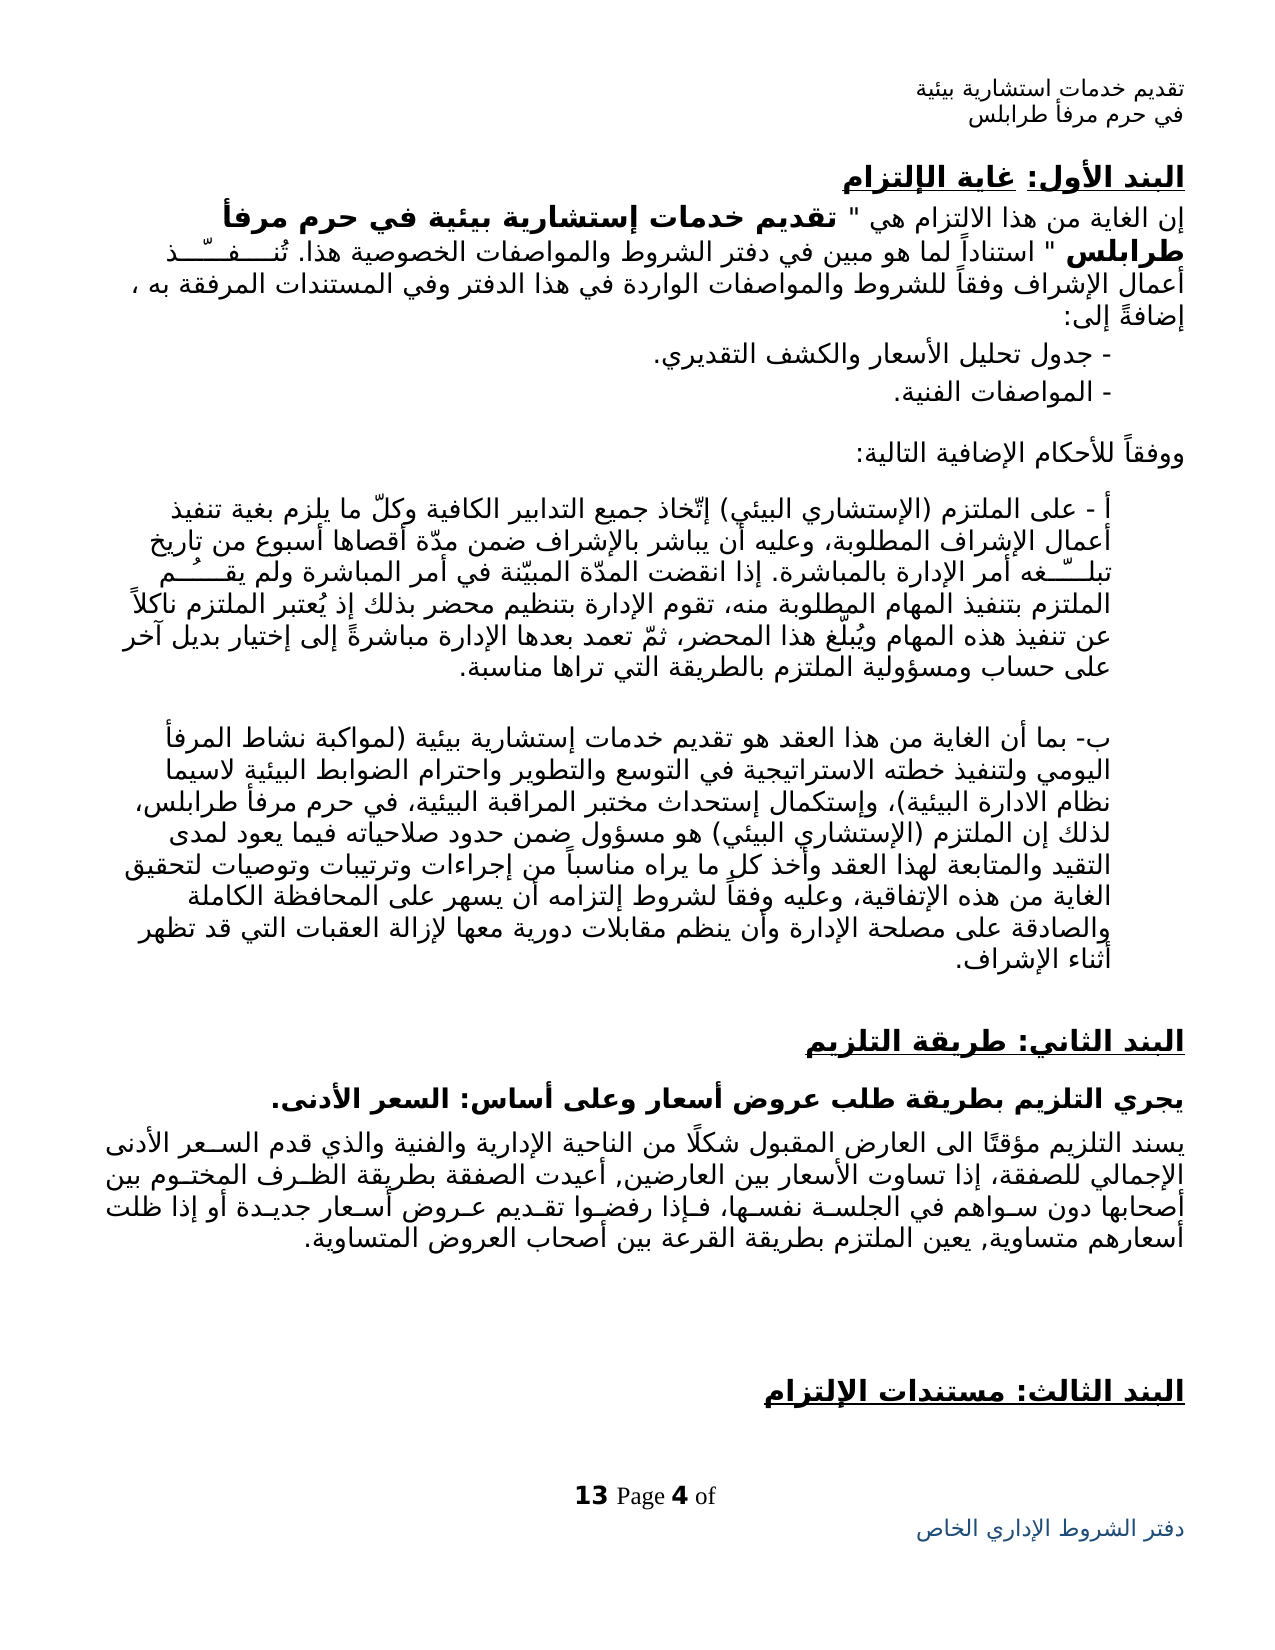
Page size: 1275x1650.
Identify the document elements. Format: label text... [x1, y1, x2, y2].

text ب- بما أن الغاية من هذا العقد هو تقديم خدمات إستشارية بيئية (لمواكبة نشاط المرفأ اليومي ولتنفيذ خطته الاستراتيجية في التوسع والتطوير واحترام الضوابط البيئية لاسيما نظام الادارة البيئية)، وإستكمال إستحداث مختبر المراقبة البيئية، في حرم مرفأ طرابلس، لذلك إن الملتزم (الإستشاري البيئي) هو مسؤول ضمن حدود صلاحياته فيما يعود لمدى التقيد والمتابعة لهذا العقد وأخذ كل ما يراه مناسباً من إجراءات وترتيبات وتوصيات لتحقيق الغاية من هذه الإتفاقية، وعليه وفقاً لشروط إلتزامه أن يسهر على المحافظة الكاملة والصادقة على مصلحة الإدارة وأن ينظم مقابلات دورية معها لإزالة العقبات التي قد تظهر أثناء الإشراف. [105, 723, 1112, 975]
text يسند التلزيم مؤقتًا الى العارض المقبول شكلًا من الناحية الإدارية والفنية والذي قدم السعر الأدنى الإجمالي للصفقة، إذا تساوت الأسعار بين العارضين, أعيدت الصفقة بطريقة الظرف المختوم بين أصحابها دون سواهم في الجلسة نفسها، فإذا رفضوا تقديم عروض أسعار جديدة أو إذا ظلت أسعارهم متساوية, يعين الملتزم بطريقة القرعة بين أصحاب العروض المتساوية. [105, 1128, 1185, 1254]
text أ - على الملتزم (الإستشاري البيئي) إتّخاذ جميع التدابير الكافية وكلّ ما يلزم بغية تنفيذ أعمال الإشراف المطلوبة، وعليه أن يباشر بالإشراف ضمن مدّة أقصاها أسبوع من تاريخ تبلـــّــغه أمر الإدارة بالمباشرة. إذا انقضت المدّة المبيّنة في أمر المباشرة ولم يقــــُــم الملتزم بتنفيذ المهام المطلوبة منه، تقوم الإدارة بتنظيم محضر بذلك إذ يُعتبر الملتزم ناكلاً عن تنفيذ هذه المهام ويُبلّغ هذا المحضر، ثمّ تعمد بعدها الإدارة مباشرةً إلى إختيار بديل آخر على حساب ومسؤولية الملتزم بالطريقة التي تراها مناسبة. [105, 494, 1112, 683]
text إن الغاية من هذا الالتزام هي " تقديم خدمات إستشارية بيئية في حرم مرفأ طرابلس " استناداً لما هو مبين في دفتر الشروط والمواصفات الخصوصية هذا. تُنــــفـــّـــذ أعمال الإشراف وفقاً للشروط والمواصفات الواردة في هذا الدفتر وفي المستندات المرفقة به ، إضافةً إلى: [105, 201, 1185, 332]
text - جدول تحليل الأسعار والكشف التقديري. [105, 338, 1112, 370]
text - المواصفات الفنية. [105, 376, 1112, 407]
text البند الثاني: طريقة التلزيم [105, 1025, 1185, 1059]
text ووفقاً للأحكام الإضافية التالية: [105, 437, 1185, 469]
text البند الثالث: مستندات الإلتزام [105, 1374, 1185, 1408]
text يجري التلزيم بطريقة طلب عروض أسعار وعلى أساس: السعر الأدنى. [105, 1084, 1185, 1115]
subtitle البند الأول: غاية الإلتزام [105, 161, 1185, 194]
